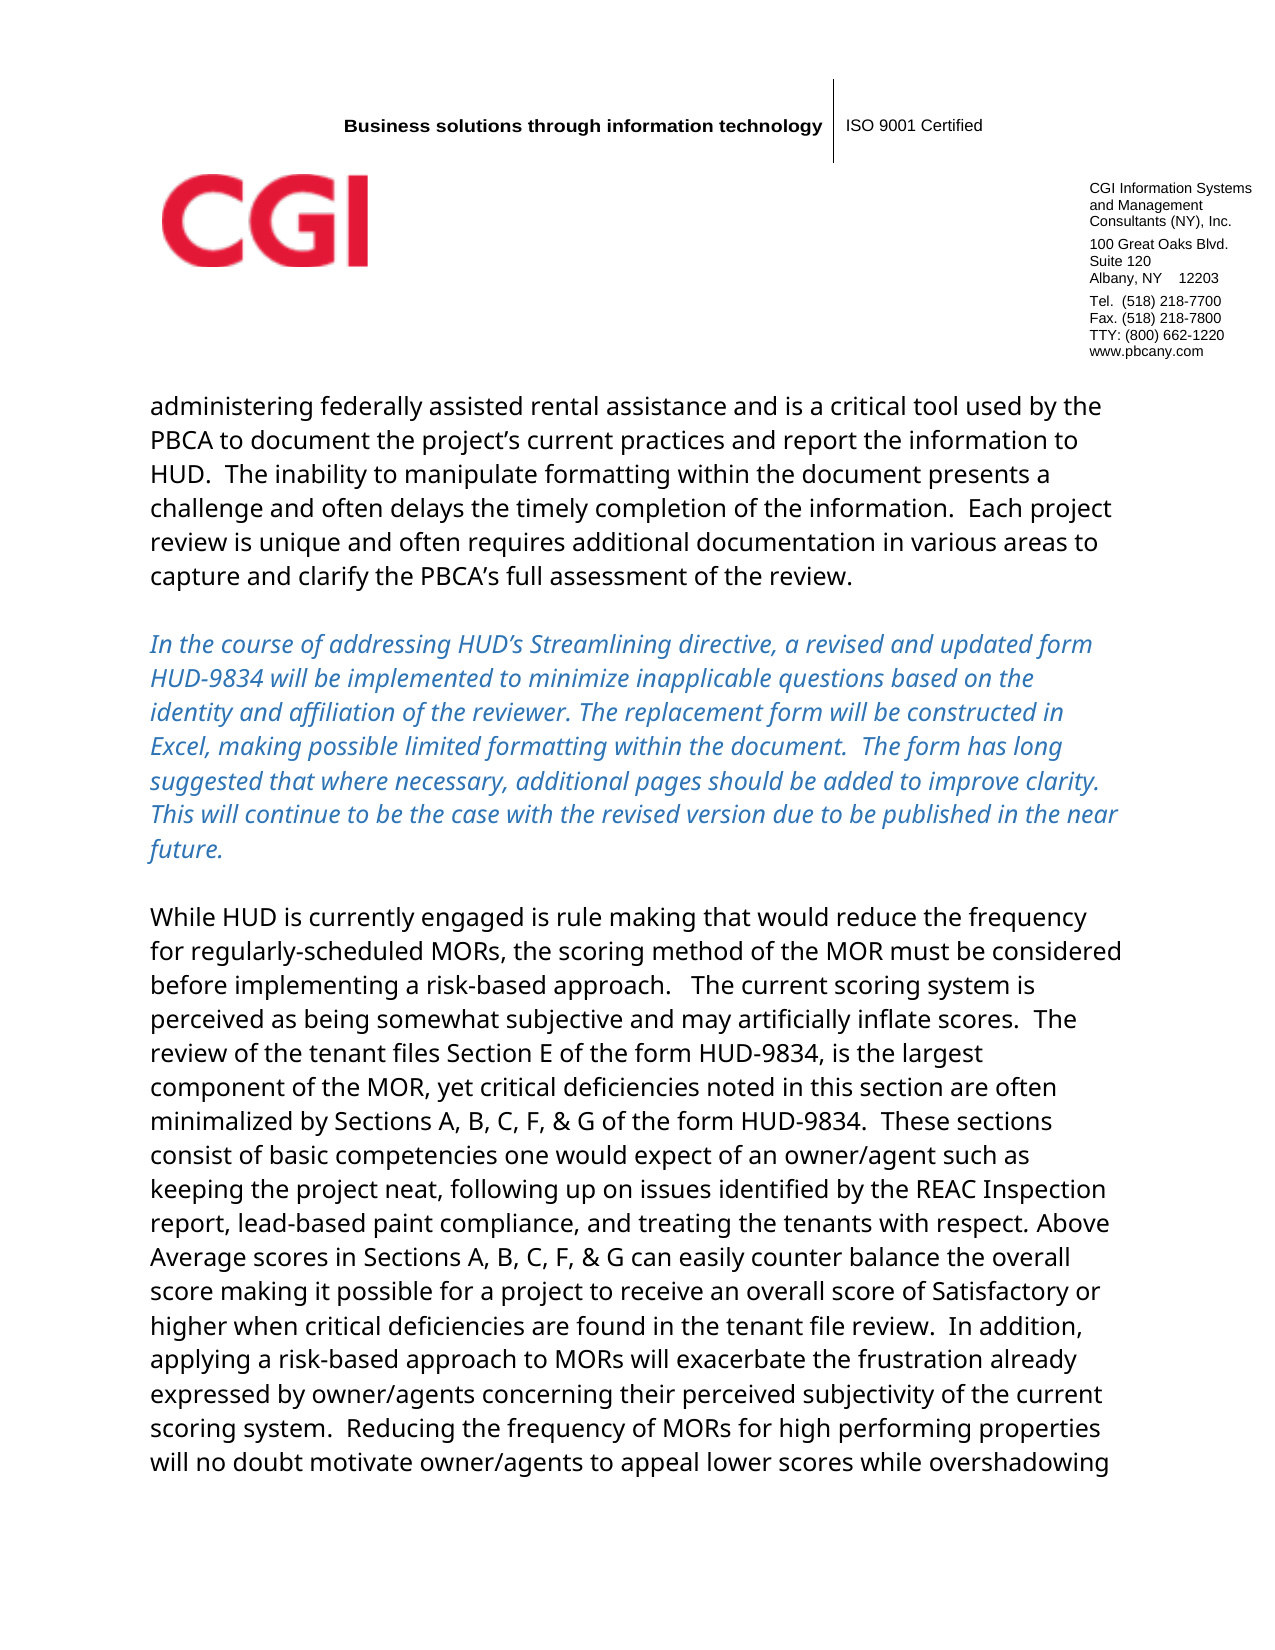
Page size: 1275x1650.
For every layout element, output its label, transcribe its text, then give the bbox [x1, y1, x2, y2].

text In the course of addressing HUD’s Streamlining directive, a revised and updated form HUD-9834 will be implemented to minimize inapplicable questions based on the identity and affiliation of the reviewer. The replacement form will be constructed in Excel, making possible limited formatting within the document. The form has long suggested that where necessary, additional pages should be added to improve clarity. This will continue to be the case with the revised version due to be published in the near future. [150, 627, 1125, 865]
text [150, 388, 1125, 593]
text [150, 899, 1125, 1478]
